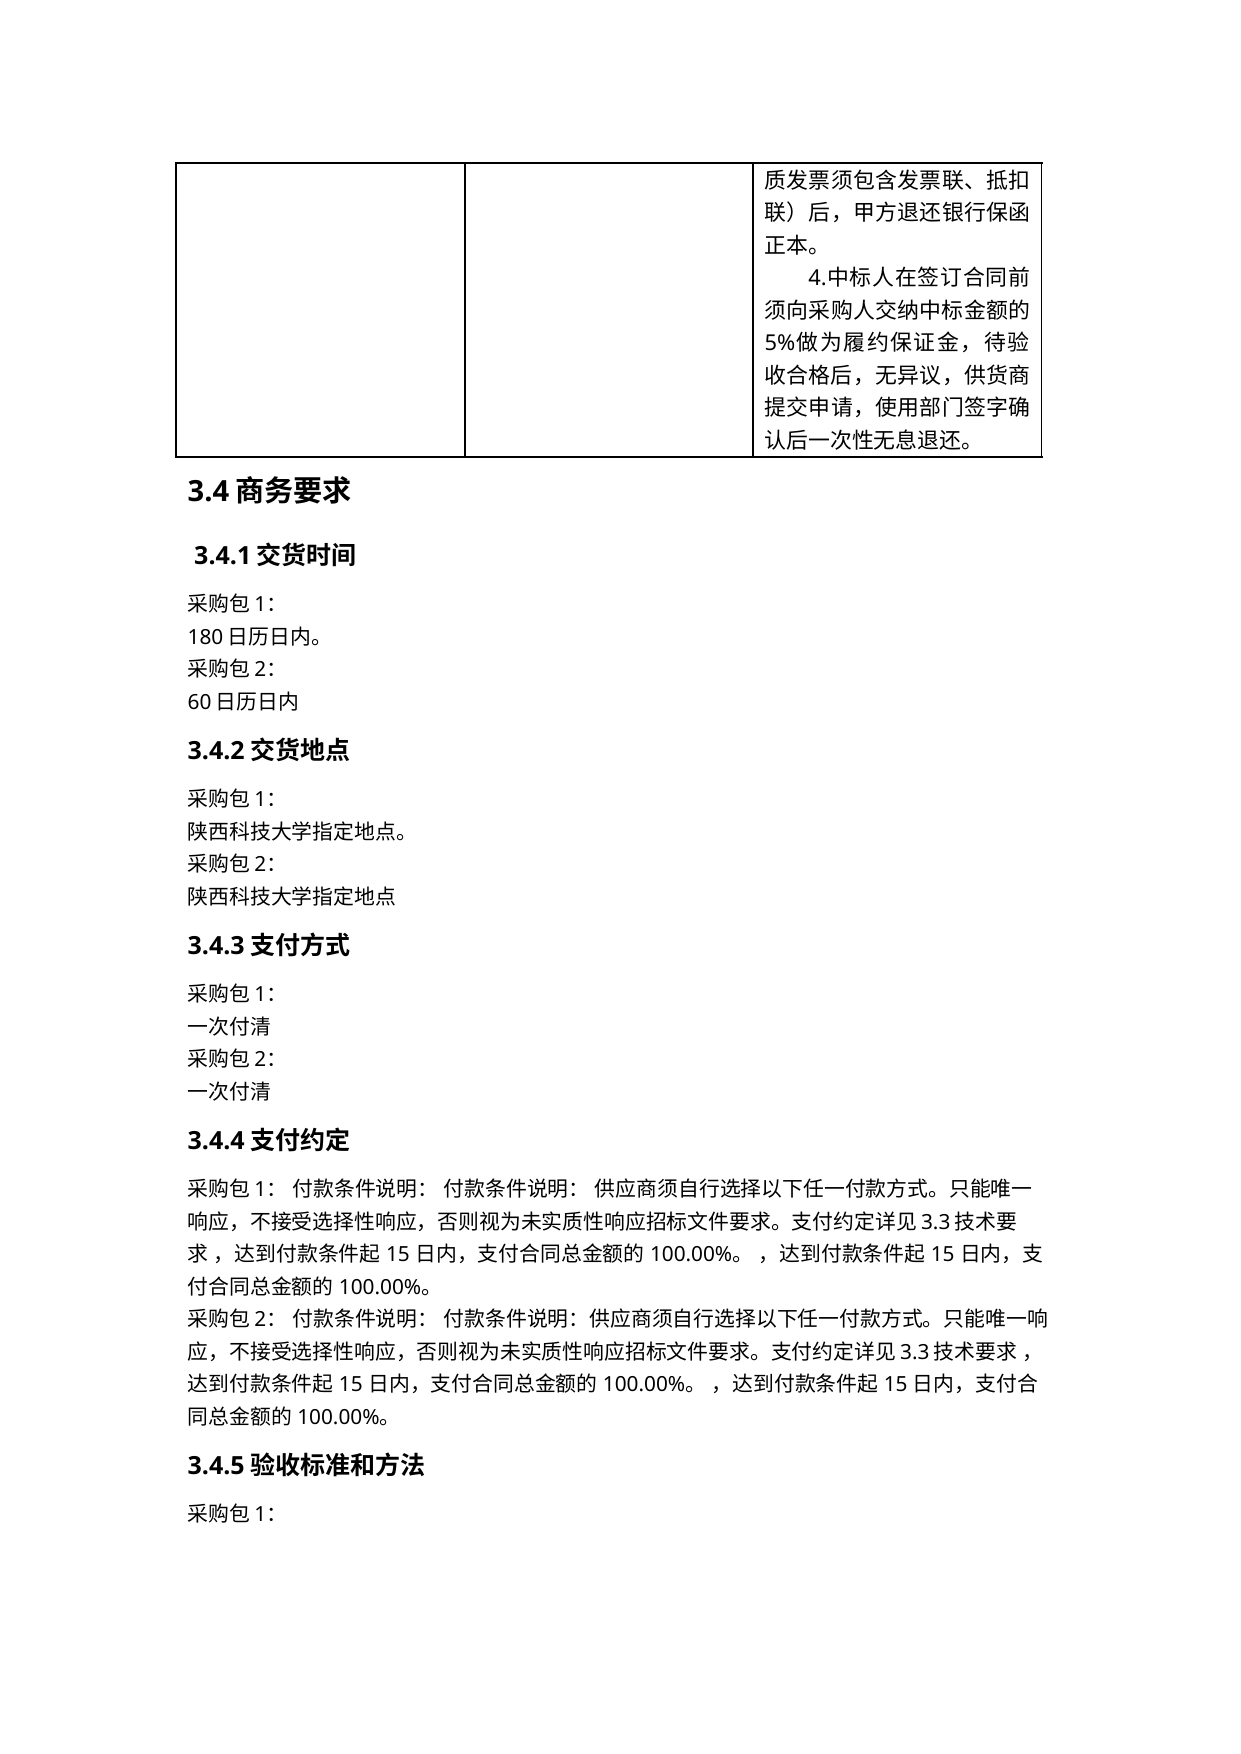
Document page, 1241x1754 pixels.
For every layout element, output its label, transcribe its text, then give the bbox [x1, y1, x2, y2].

text 一次付清 [187, 1010, 1053, 1043]
text 采购包1： 付款条件说明： 付款条件说明： 供应商须自行选择以下任一付款方式。只能唯一响应，不接受选择性响应，否则视为未实质性响应招标文件要求。支付约定详见3.3技术要求 ，达到付款条件起 15 日内，支付合同总金额的 100.00%。 ，达到付款条件起 15 日内，支付合同总金额的 100.00%。 [187, 1173, 1053, 1303]
text 3.4商务要求 [187, 458, 1053, 523]
text 3.4.5验收标准和方法 [187, 1433, 1053, 1498]
text 陕西科技大学指定地点 [187, 880, 1053, 913]
text 采购包1： [187, 783, 1053, 815]
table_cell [754, 164, 1041, 456]
table_cell 1 [177, 164, 464, 456]
text 采购包1： [187, 978, 1053, 1010]
text 60日历日内 [187, 685, 1053, 718]
text 陕西科技大学指定地点。 [187, 815, 1053, 848]
text 采购包2： [187, 653, 1053, 685]
text 3.4.1交货时间 [187, 523, 1053, 588]
text 采购包2： 付款条件说明： 付款条件说明：供应商须自行选择以下任一付款方式。只能唯一响应，不接受选择性响应，否则视为未实质性响应招标文件要求。支付约定详见3.3技术要求 ，达到付款条件起 15 日内，支付合同总金额的 100.00%。 ，达到付款条件起 15 日内，支付合同总金额的 100.00%。 [187, 1303, 1053, 1433]
text 采购包2： [187, 1043, 1053, 1075]
text 采购包2： [187, 848, 1053, 880]
text 3.4.4支付约定 [187, 1108, 1053, 1173]
text 3.4.3支付方式 [187, 913, 1053, 978]
text 3.4.2交货地点 [187, 718, 1053, 783]
text 一次付清 [187, 1075, 1053, 1108]
table_cell [466, 164, 752, 456]
text 180日历日内。 [187, 620, 1053, 653]
text 采购包1： [187, 1498, 1053, 1530]
text 采购包1： [187, 588, 1053, 620]
